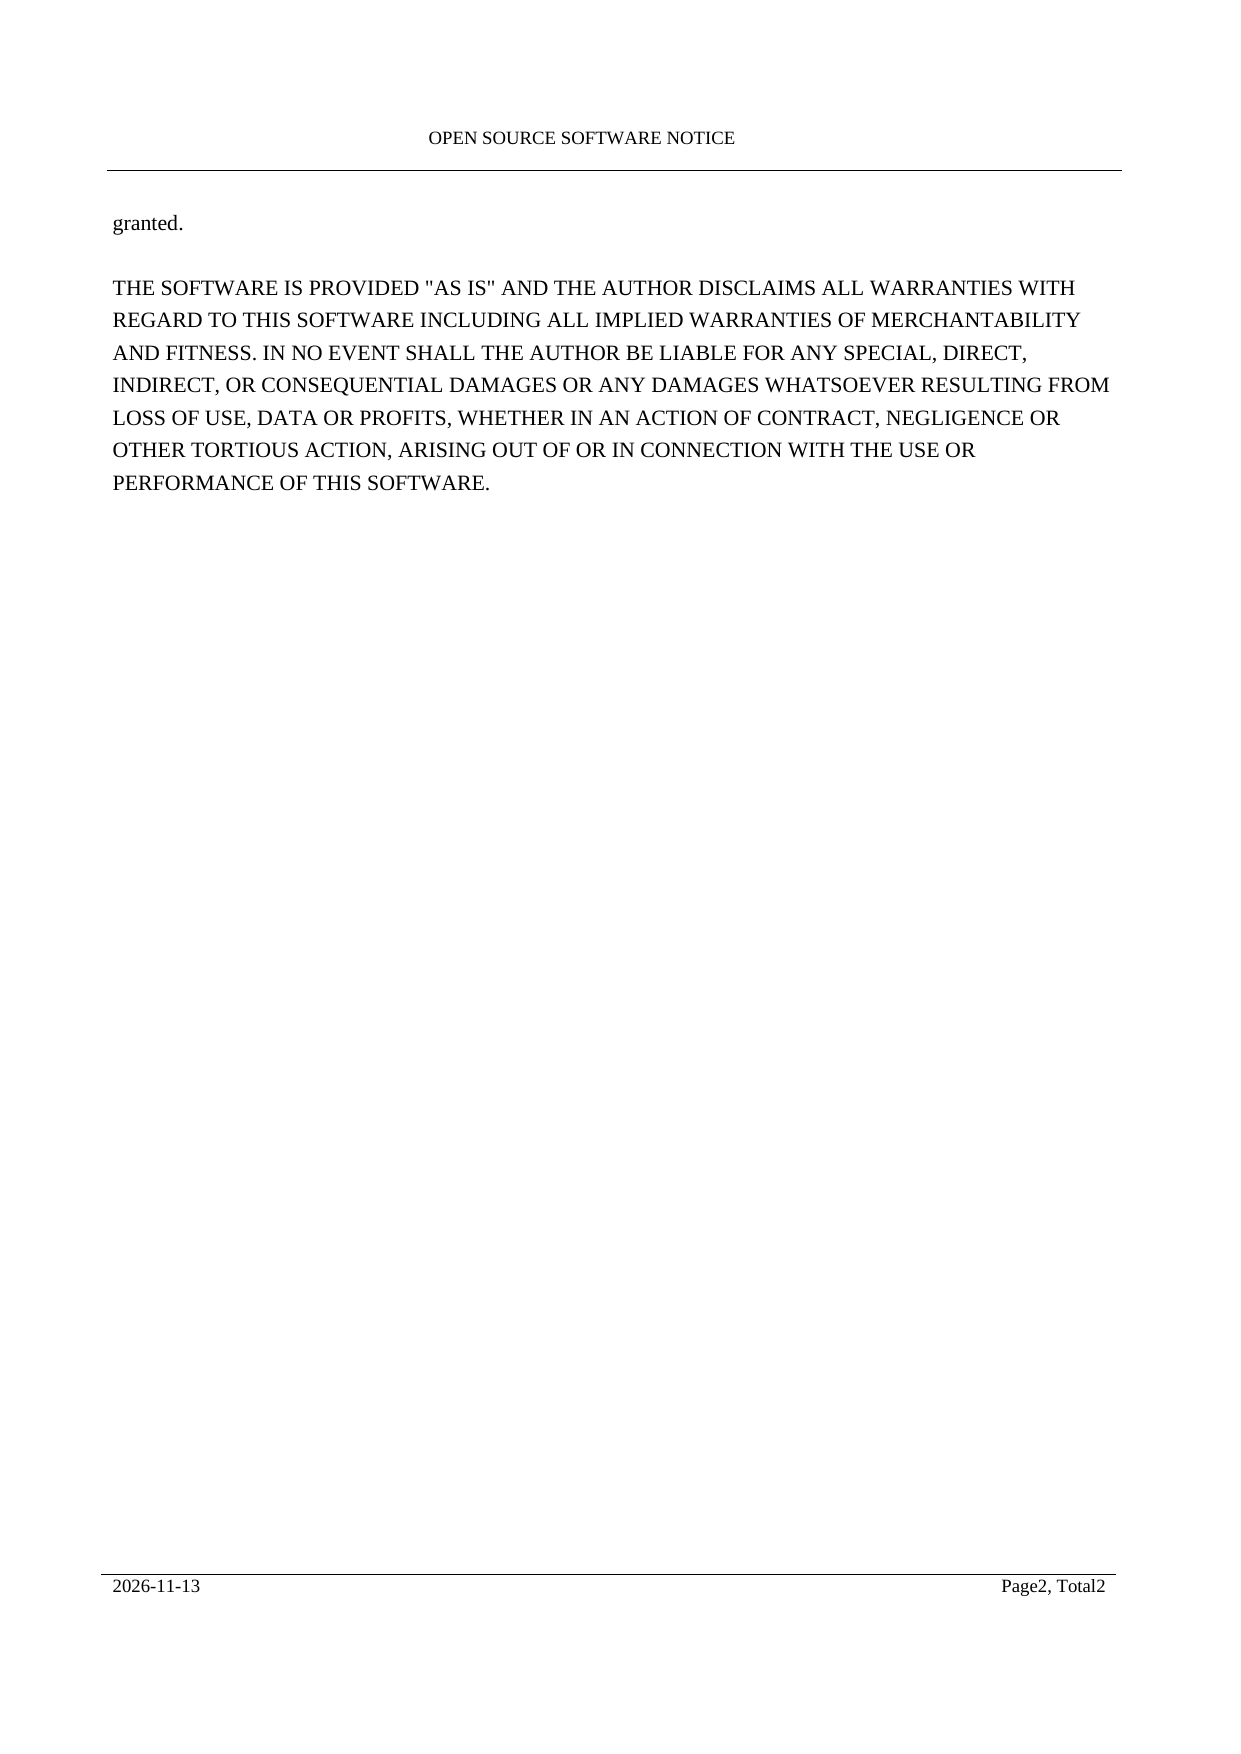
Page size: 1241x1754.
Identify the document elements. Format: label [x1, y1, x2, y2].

text [112, 206, 1128, 531]
